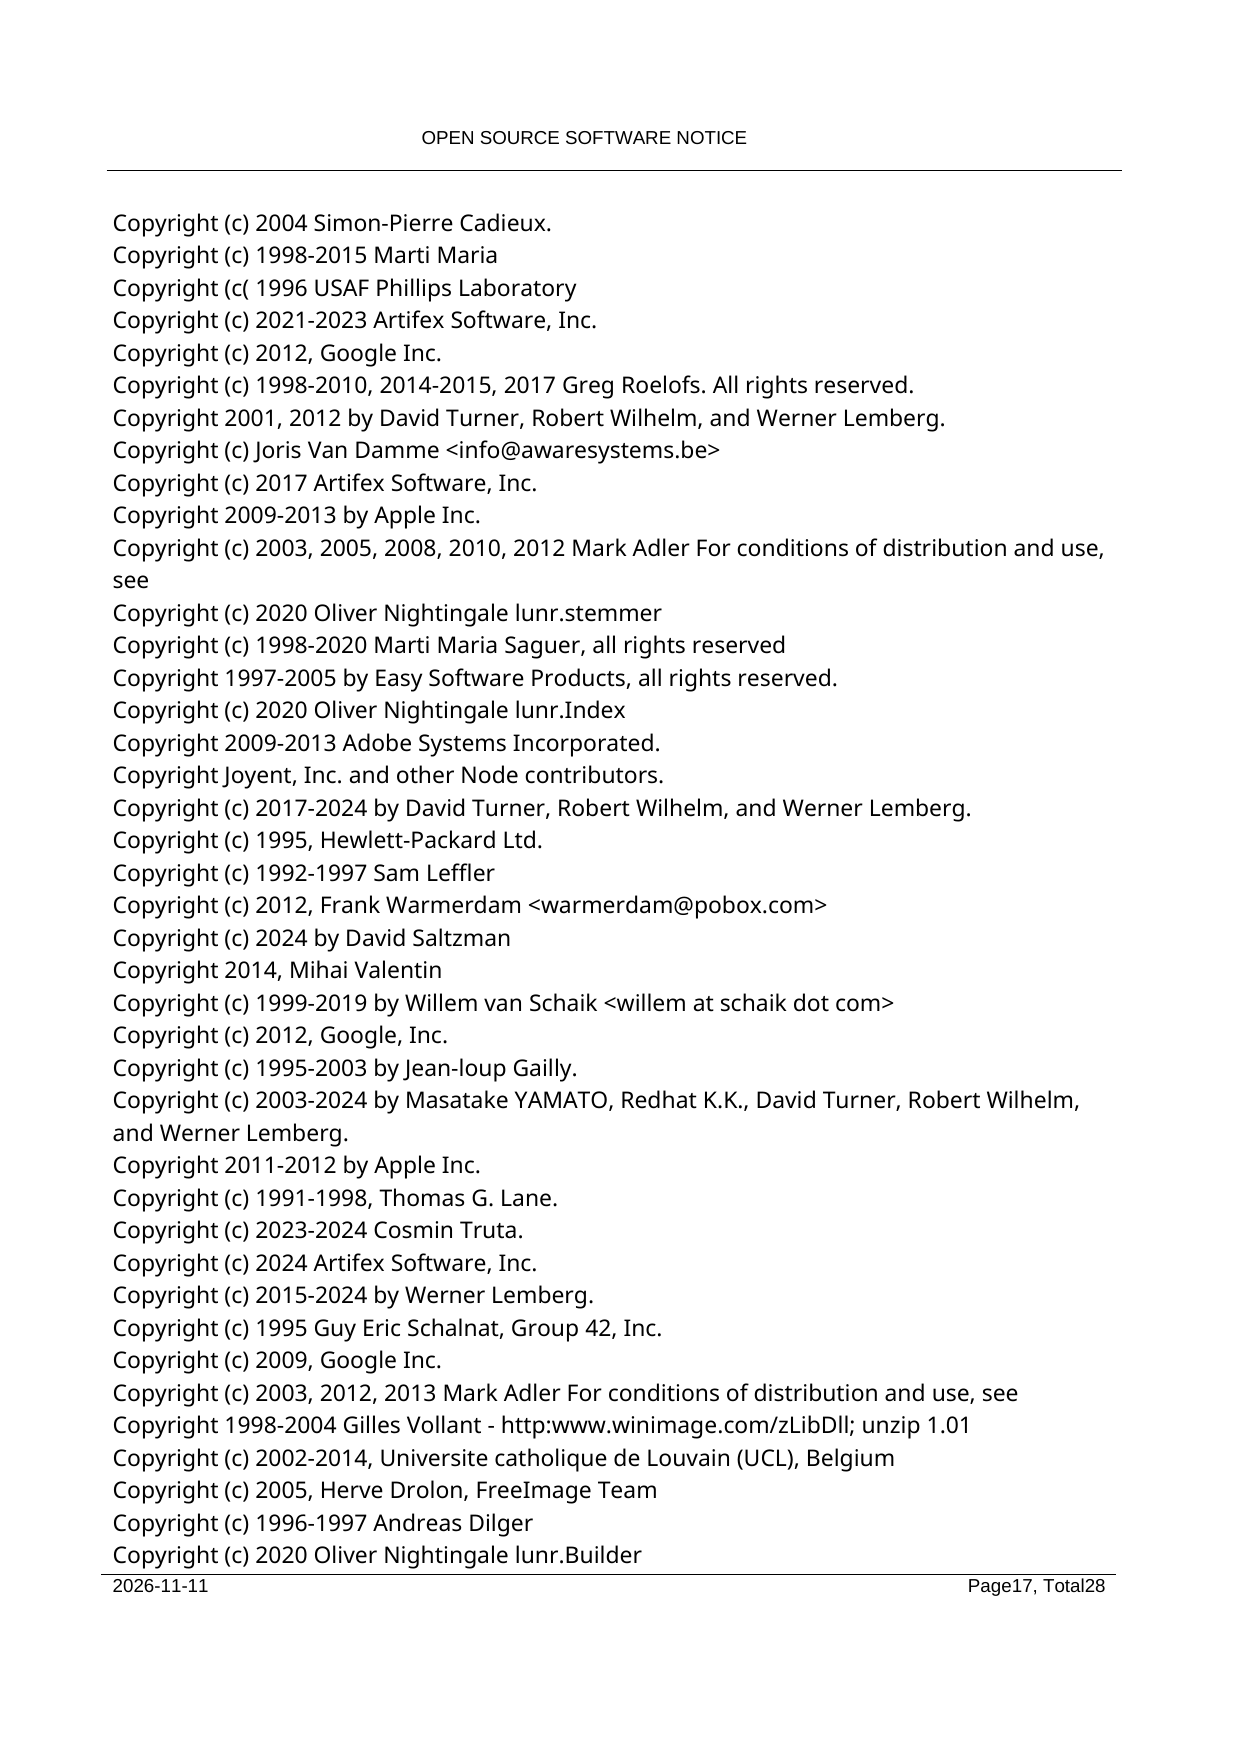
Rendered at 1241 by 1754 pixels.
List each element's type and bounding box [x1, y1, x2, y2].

text [112, 206, 1128, 1571]
